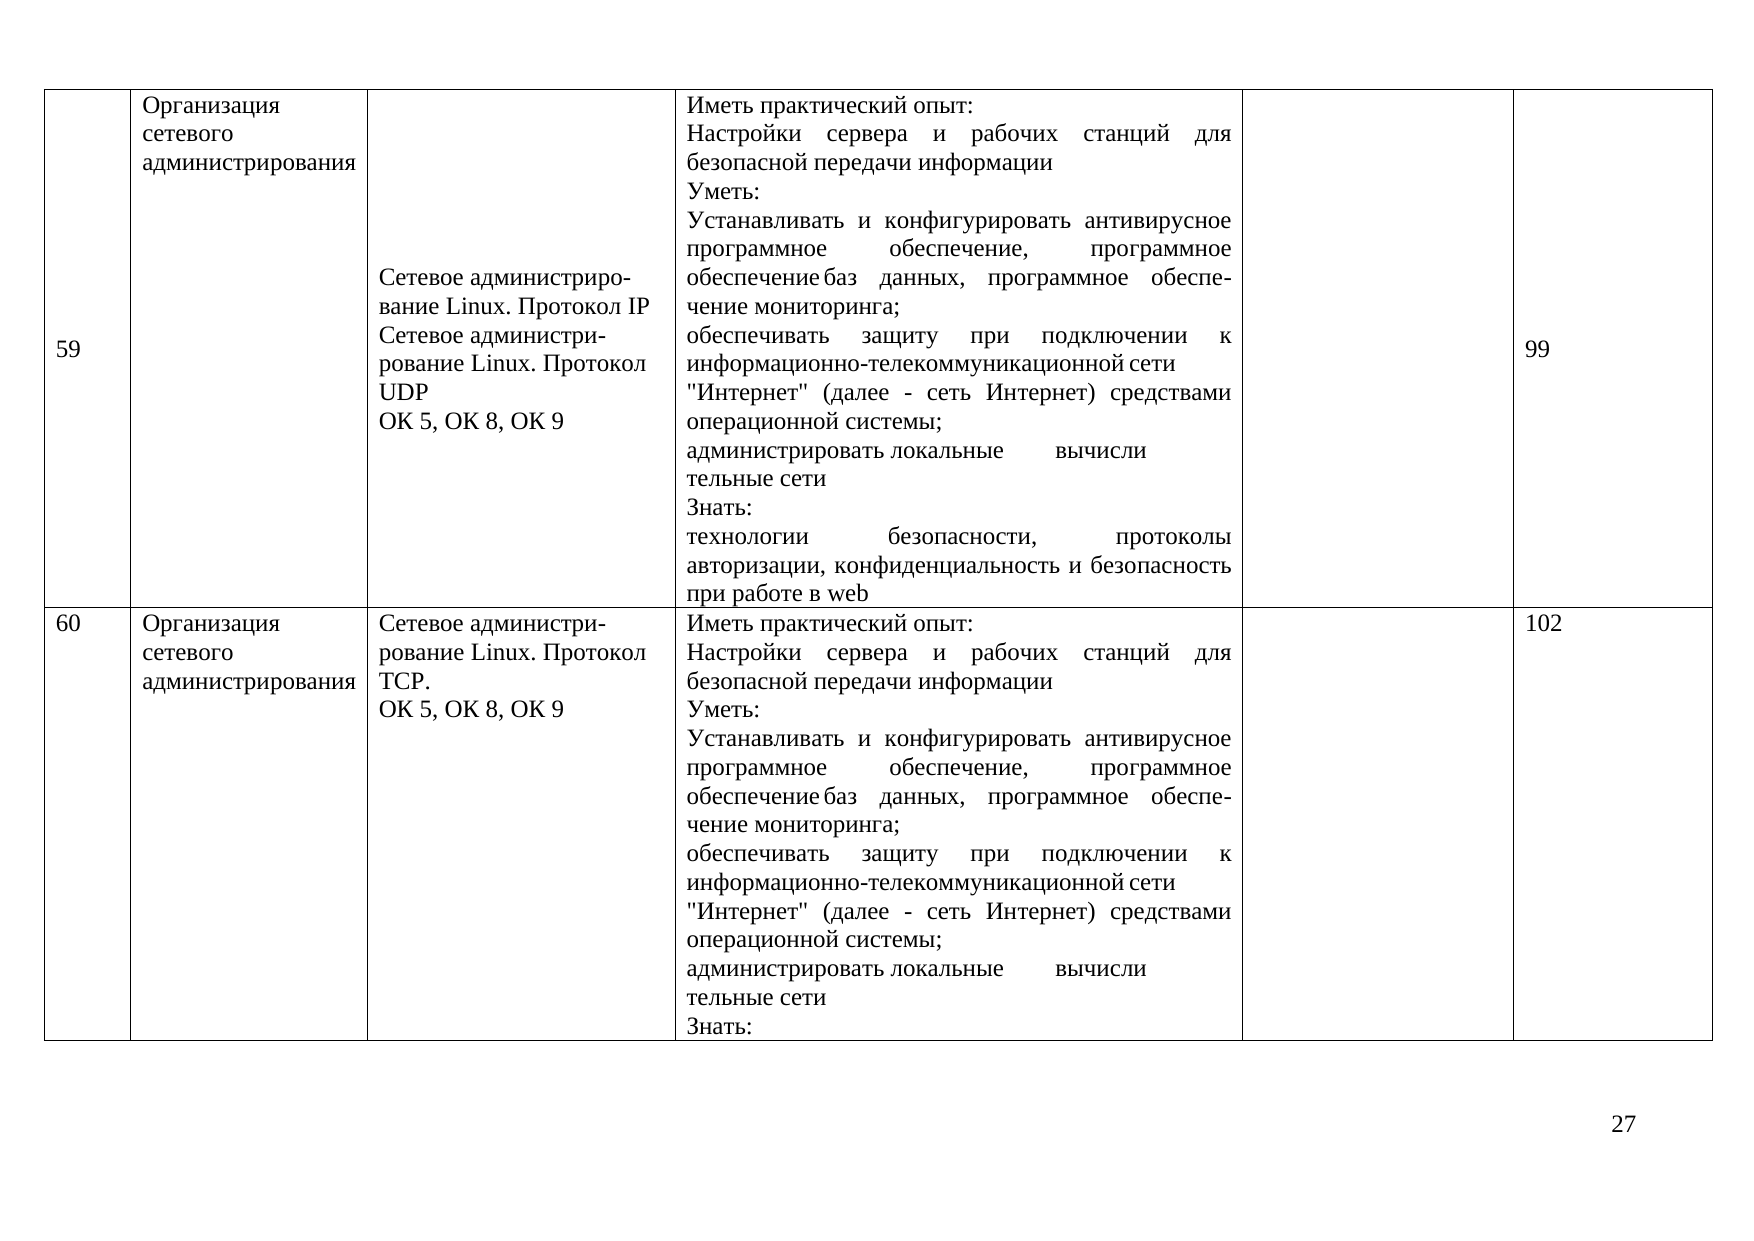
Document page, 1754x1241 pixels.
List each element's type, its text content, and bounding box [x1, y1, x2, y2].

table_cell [368, 608, 675, 1039]
table_cell 59 [45, 90, 130, 607]
table_cell 102 [1514, 608, 1712, 1039]
table_cell Сетевое администрирование Linux. Протокол IP Сетевое администрирование Linux. Протокол UDP ОК 5, ОК 8, ОК 9 [368, 90, 675, 607]
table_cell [131, 608, 367, 1039]
table_cell [1243, 608, 1513, 1039]
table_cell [131, 90, 367, 607]
table_cell [1243, 90, 1513, 607]
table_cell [676, 90, 1242, 607]
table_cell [676, 608, 1242, 1039]
table_cell 60 [45, 608, 130, 1039]
table_cell 99 [1514, 90, 1712, 607]
